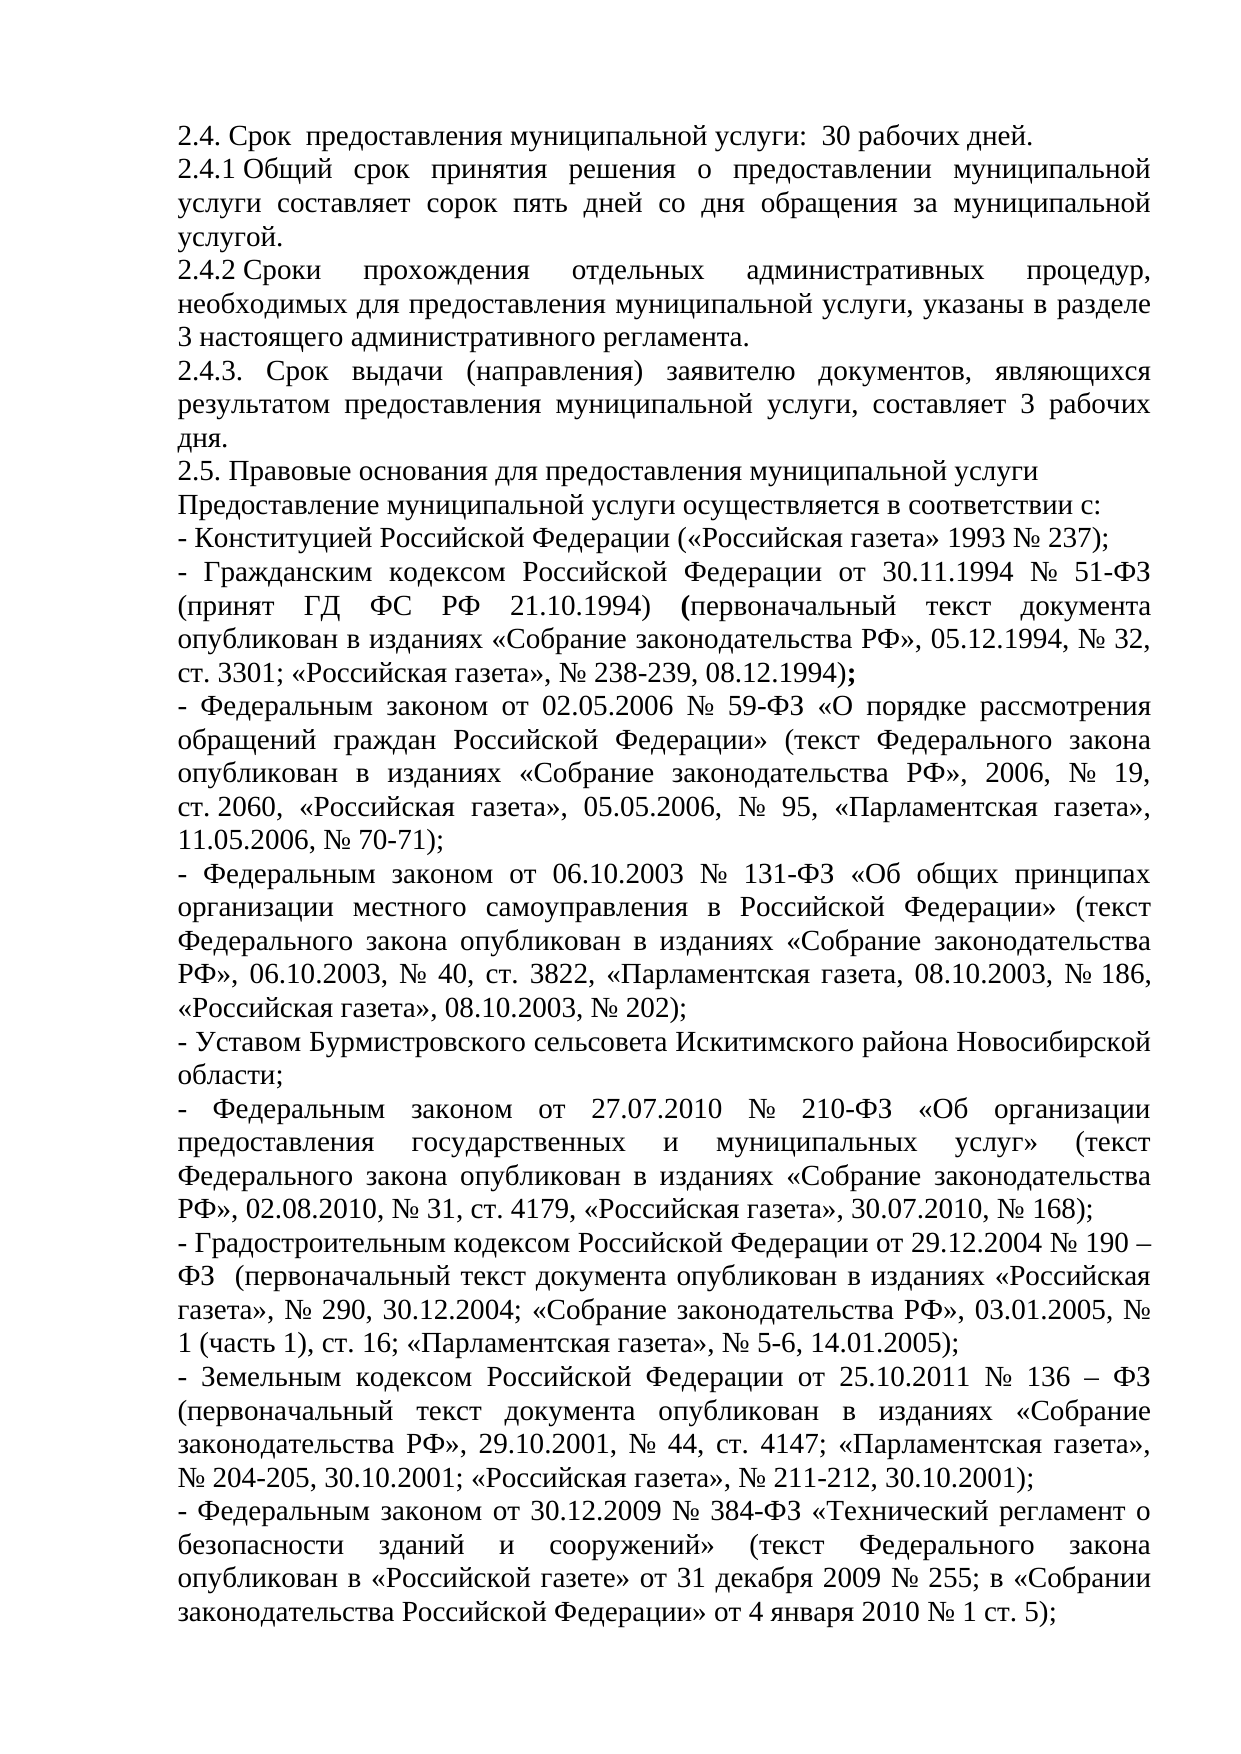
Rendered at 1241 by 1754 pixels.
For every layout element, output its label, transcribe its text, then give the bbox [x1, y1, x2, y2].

text 2.5. Правовые основания для предоставления муниципальной услуги [177, 453, 1152, 487]
text - Гражданским кодексом Российской Федерации от 30.11.1994 № 51-ФЗ (принят ГД ФС РФ 21.10.1994) (первоначальный текст документа опубликован в изданиях «Собрание законодательства РФ», 05.12.1994, № 32, ст. 3301; «Российская газета», № 238-239, 08.12.1994); [177, 554, 1152, 688]
text - Конституцией Российской Федерации («Российская газета» 1993 № 237); [177, 521, 1152, 554]
text 2.4.3. Срок выдачи (направления) заявителю документов, являющихся результатом предоставления муниципальной услуги, составляет 3 рабочих дня. [177, 353, 1152, 453]
text - Федеральным законом от 30.12.2009 № 384-ФЗ «Технический регламент о безопасности зданий и сооружений» (текст Федерального закона опубликован в «Российской газете» от 31 декабря 2009 № 255; в «Собрании законодательства Российской Федерации» от 4 января 2010 № 1 ст. 5); [177, 1493, 1152, 1627]
text 2.4. Срок предоставления муниципальной услуги: 30 рабочих дней. [177, 118, 1152, 152]
text - Земельным кодексом Российской Федерации от 25.10.2011 № 136 – ФЗ (первоначальный текст документа опубликован в изданиях «Собрание законодательства РФ», 29.10.2001, № 44, ст. 4147; «Парламентская газета», № 204-205, 30.10.2001; «Российская газета», № 211-212, 30.10.2001); [177, 1359, 1152, 1493]
text - Уставом Бурмистровского сельсовета Искитимского района Новосибирской области; [177, 1024, 1152, 1091]
text - Градостроительным кодексом Российской Федерации от 29.12.2004 № 190 – ФЗ (первоначальный текст документа опубликован в изданиях «Российская газета», № 290, 30.12.2004; «Собрание законодательства РФ», 03.01.2005, № 1 (часть 1), ст. 16; «Парламентская газета», № 5-6, 14.01.2005); [177, 1225, 1152, 1359]
text 2.4.1 Общий срок принятия решения о предоставлении муниципальной услуги составляет сорок пять дней со дня обращения за муниципальной услугой. [177, 152, 1152, 252]
text - Федеральным законом от 06.10.2003 № 131-ФЗ «Об общих принципах организации местного самоуправления в Российской Федерации» (текст Федерального закона опубликован в изданиях «Собрание законодательства РФ», 06.10.2003, № 40, ст. 3822, «Парламентская газета, 08.10.2003, № 186, «Российская газета», 08.10.2003, № 202); [177, 856, 1152, 1024]
text - Федеральным законом от 02.05.2006 № 59-ФЗ «О порядке рассмотрения обращений граждан Российской Федерации» (текст Федерального закона опубликован в изданиях «Собрание законодательства РФ», 2006, № 19, ст. 2060, «Российская газета», 05.05.2006, № 95, «Парламентская газета», 11.05.2006, № 70-71); [177, 688, 1152, 856]
text 2.4.2 Сроки прохождения отдельных административных процедур, необходимых для предоставления муниципальной услуги, указаны в разделе 3 настоящего административного регламента. [177, 252, 1152, 353]
text Предоставление муниципальной услуги осуществляется в соответствии с: [177, 487, 1152, 521]
text - Федеральным законом от 27.07.2010 № 210-ФЗ «Об организации предоставления государственных и муниципальных услуг» (текст Федерального закона опубликован в изданиях «Собрание законодательства РФ», 02.08.2010, № 31, ст. 4179, «Российская газета», 30.07.2010, № 168); [177, 1091, 1152, 1225]
